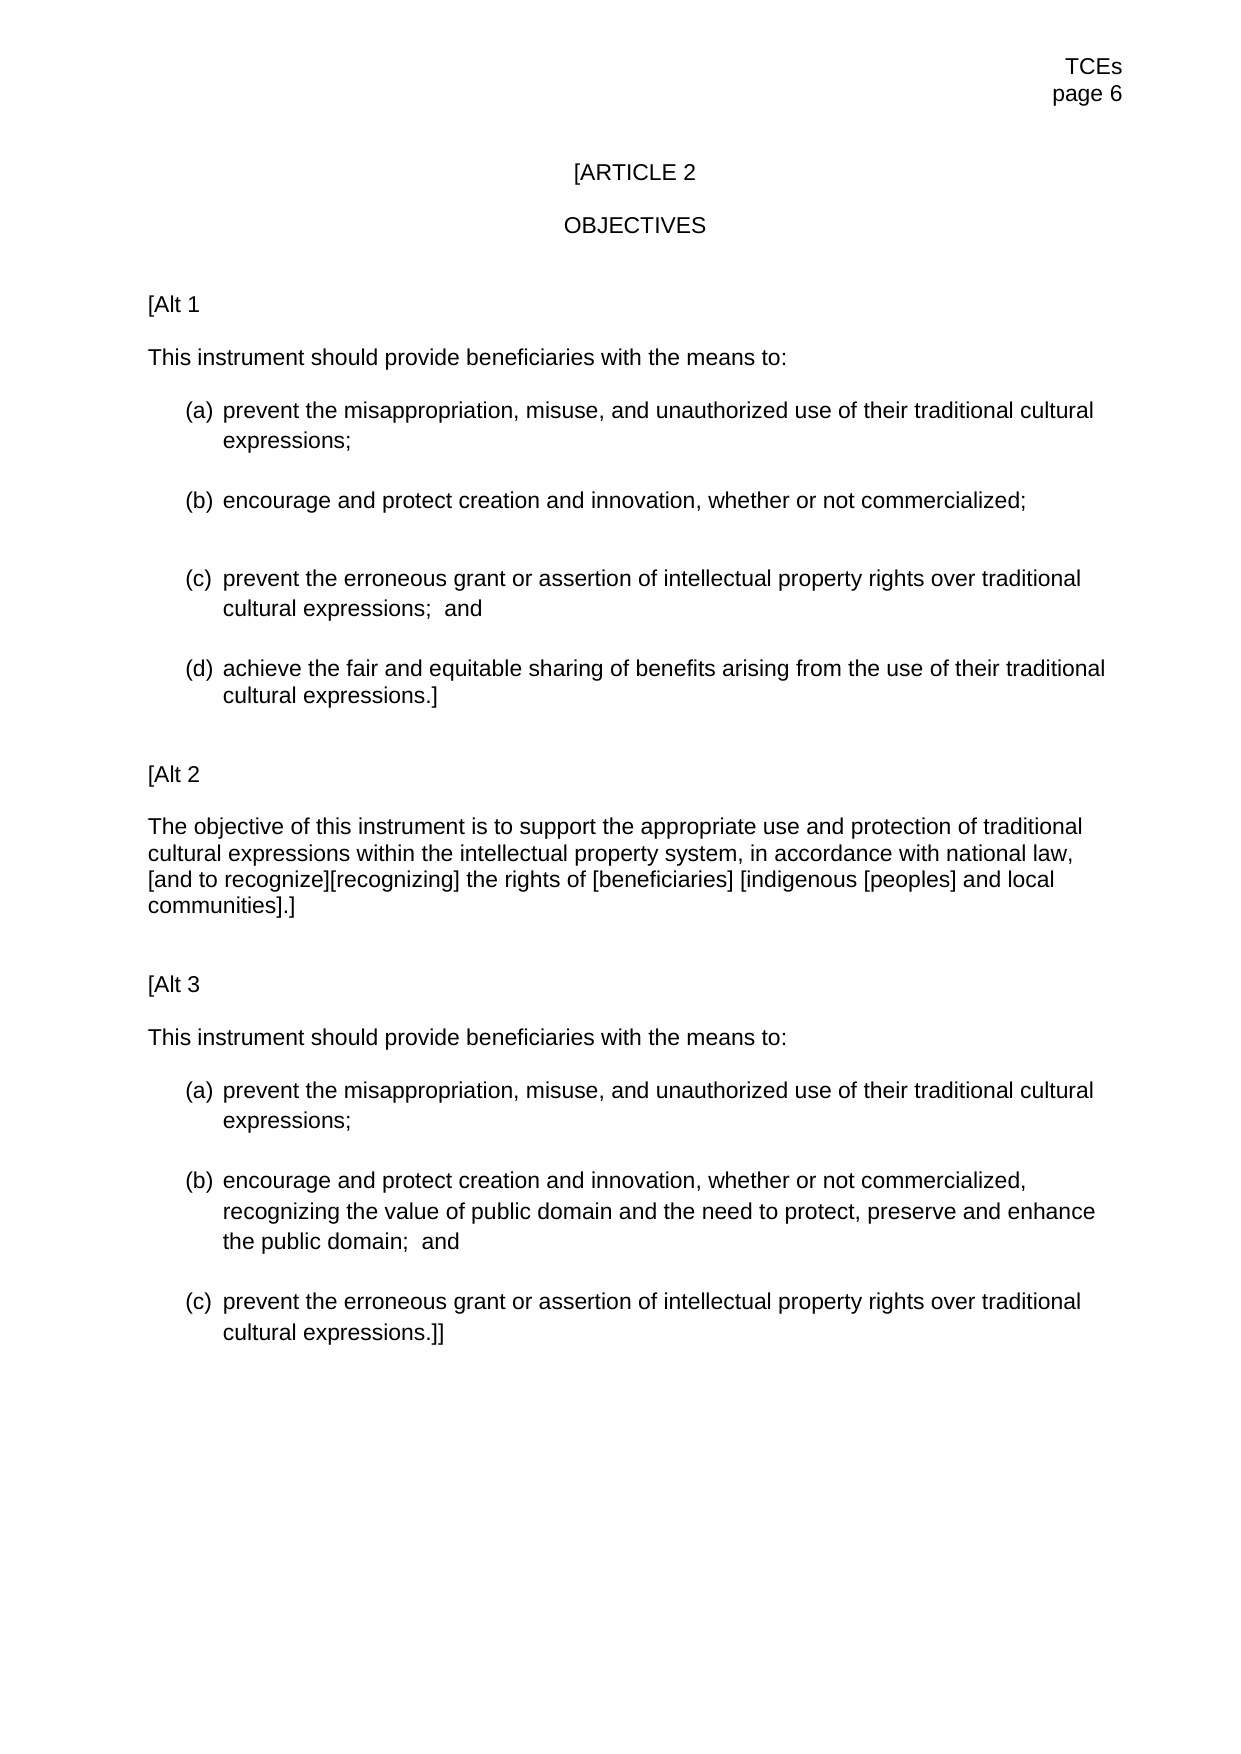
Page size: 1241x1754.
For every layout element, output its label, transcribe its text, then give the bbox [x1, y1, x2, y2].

text OBJECTIVES [148, 212, 1122, 238]
text [Alt 3 [148, 971, 1122, 998]
list encourage and protect creation and innovation, whether or not commercialized; [185, 487, 1122, 513]
list achieve the fair and equitable sharing of benefits arising from the use of their traditional cultural expressions.] [185, 655, 1122, 708]
text [Alt 1 [148, 291, 1122, 317]
text This instrument should provide beneficiaries with the means to: [148, 1024, 1122, 1051]
list prevent the misappropriation, misuse, and unauthorized use of their traditional cultural expressions; [185, 397, 1122, 453]
list prevent the misappropriation, misuse, and unauthorized use of their traditional cultural expressions; [185, 1077, 1122, 1133]
text This instrument should provide beneficiaries with the means to: [148, 344, 1122, 370]
text [ARTICLE 2 [148, 159, 1122, 185]
text The objective of this instrument is to support the appropriate use and protection of traditional cultural expressions within the intellectual property system, in accordance with national law, [and to recognize][recognizing] the rights of [beneficiaries] [indigenous [peoples] and local communities].] [148, 813, 1122, 919]
list encourage and protect creation and innovation, whether or not commercialized, recognizing the value of public domain and the need to protect, preserve and enhance the public domain; and [185, 1167, 1122, 1254]
list prevent the erroneous grant or assertion of intellectual property rights over traditional cultural expressions.]] [185, 1288, 1122, 1345]
list prevent the erroneous grant or assertion of intellectual property rights over traditional cultural expressions; and [185, 564, 1122, 621]
text [Alt 2 [148, 761, 1122, 787]
